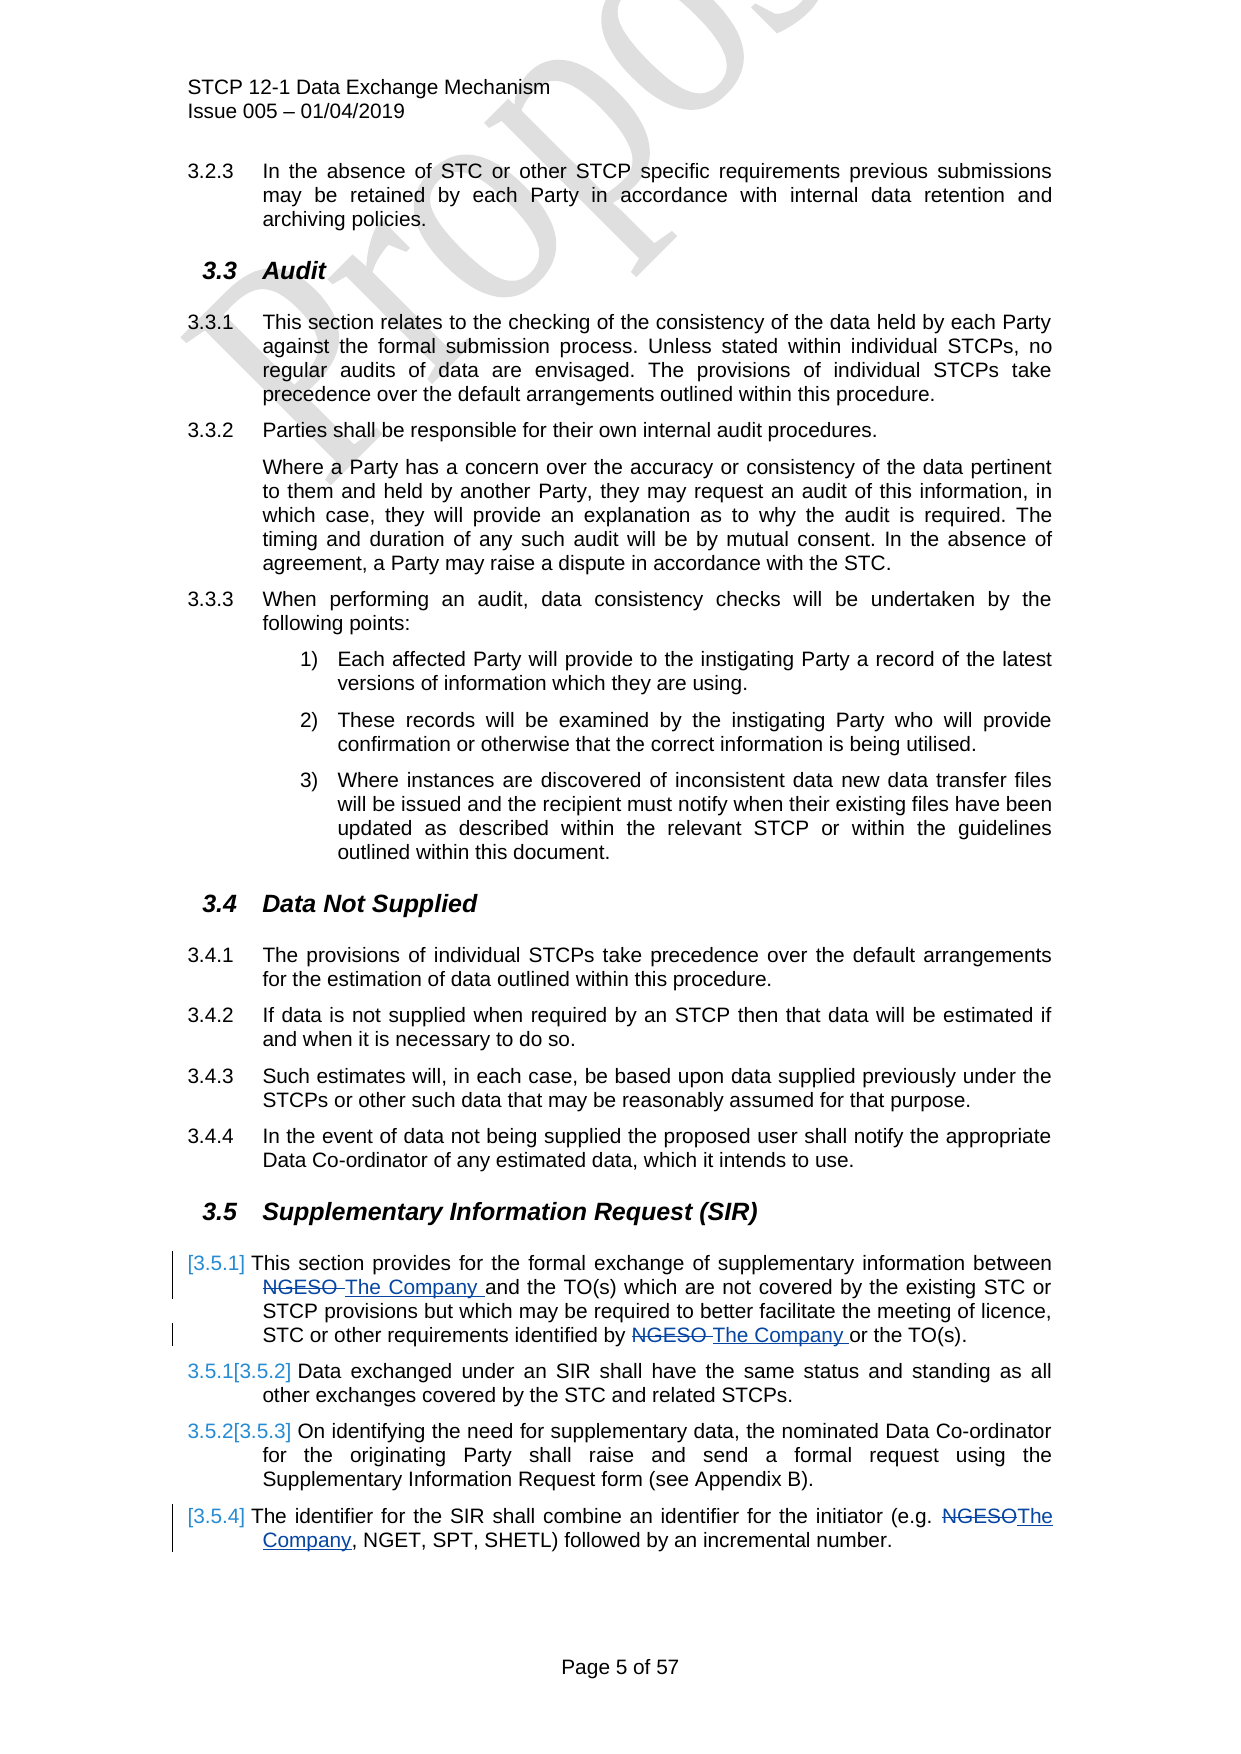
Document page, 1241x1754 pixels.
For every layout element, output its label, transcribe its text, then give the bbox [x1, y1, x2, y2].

subtitle If data is not supplied when required by an STCP then that data will be estimated if and when it is necessary to do so. [187, 1003, 1053, 1051]
subtitle Parties shall be responsible for their own internal audit procedures. [187, 418, 1053, 442]
subtitle Supplementary Information Request (SIR) [202, 1197, 1053, 1226]
subtitle When performing an audit, data consistency checks will be undertaken by the following points: [187, 587, 1053, 635]
subtitle Where instances are discovered of inconsistent data new data transfer files will be issued and the recipient must notify when their existing files have been updated as described within the relevant STCP or within the guidelines outlined within this document. [300, 768, 1053, 864]
subtitle On identifying the need for supplementary data, the nominated Data Co-ordinator for the originating Party shall raise and send a formal request using the Supplementary Information Request form (see Appendix B). [187, 1419, 1053, 1491]
subtitle In the absence of STC or other STCP specific requirements previous submissions may be retained by each Party in accordance with internal data retention and archiving policies. [187, 159, 1053, 231]
subtitle This section relates to the checking of the consistency of the data held by each Party against the formal submission process. Unless stated within individual STCPs, no regular audits of data are envisaged. The provisions of individual STCPs take precedence over the default arrangements outlined within this procedure. [187, 310, 1053, 406]
subtitle Where a Party has a concern over the accuracy or consistency of the data pertinent to them and held by another Party, they may request an audit of this information, in which case, they will provide an explanation as to why the audit is required. The timing and duration of any such audit will be by mutual consent. In the absence of agreement, a Party may raise a dispute in accordance with the STC. [262, 454, 1053, 574]
subtitle The provisions of individual STCPs take precedence over the default arrangements for the estimation of data outlined within this procedure. [187, 943, 1053, 991]
subtitle Each affected Party will provide to the instigating Party a record of the latest versions of information which they are using. [300, 647, 1053, 695]
subtitle Data exchanged under an SIR shall have the same status and standing as all other exchanges covered by the STC and related STCPs. [187, 1359, 1053, 1407]
subtitle Data Not Supplied [202, 889, 1053, 918]
subtitle The identifier for the SIR shall combine an identifier for the initiator (e.g. , NGET, SPT, SHETL) followed by an incremental number. [187, 1504, 1053, 1552]
subtitle Such estimates will, in each case, be based upon data supplied previously under the STCPs or other such data that may be reasonably assumed for that purpose. [187, 1063, 1053, 1111]
subtitle Audit [202, 256, 1053, 285]
subtitle In the event of data not being supplied the proposed user shall notify the appropriate Data Co-ordinator of any estimated data, which it intends to use. [187, 1124, 1053, 1172]
subtitle These records will be examined by the instigating Party who will provide confirmation or otherwise that the correct information is being utilised. [300, 708, 1053, 756]
subtitle This section provides for the formal exchange of supplementary information between and the TO(s) which are not covered by the existing STC or STCP provisions but which may be required to better facilitate the meeting of licence, STC or other requirements identified by or the TO(s). [187, 1251, 1053, 1346]
